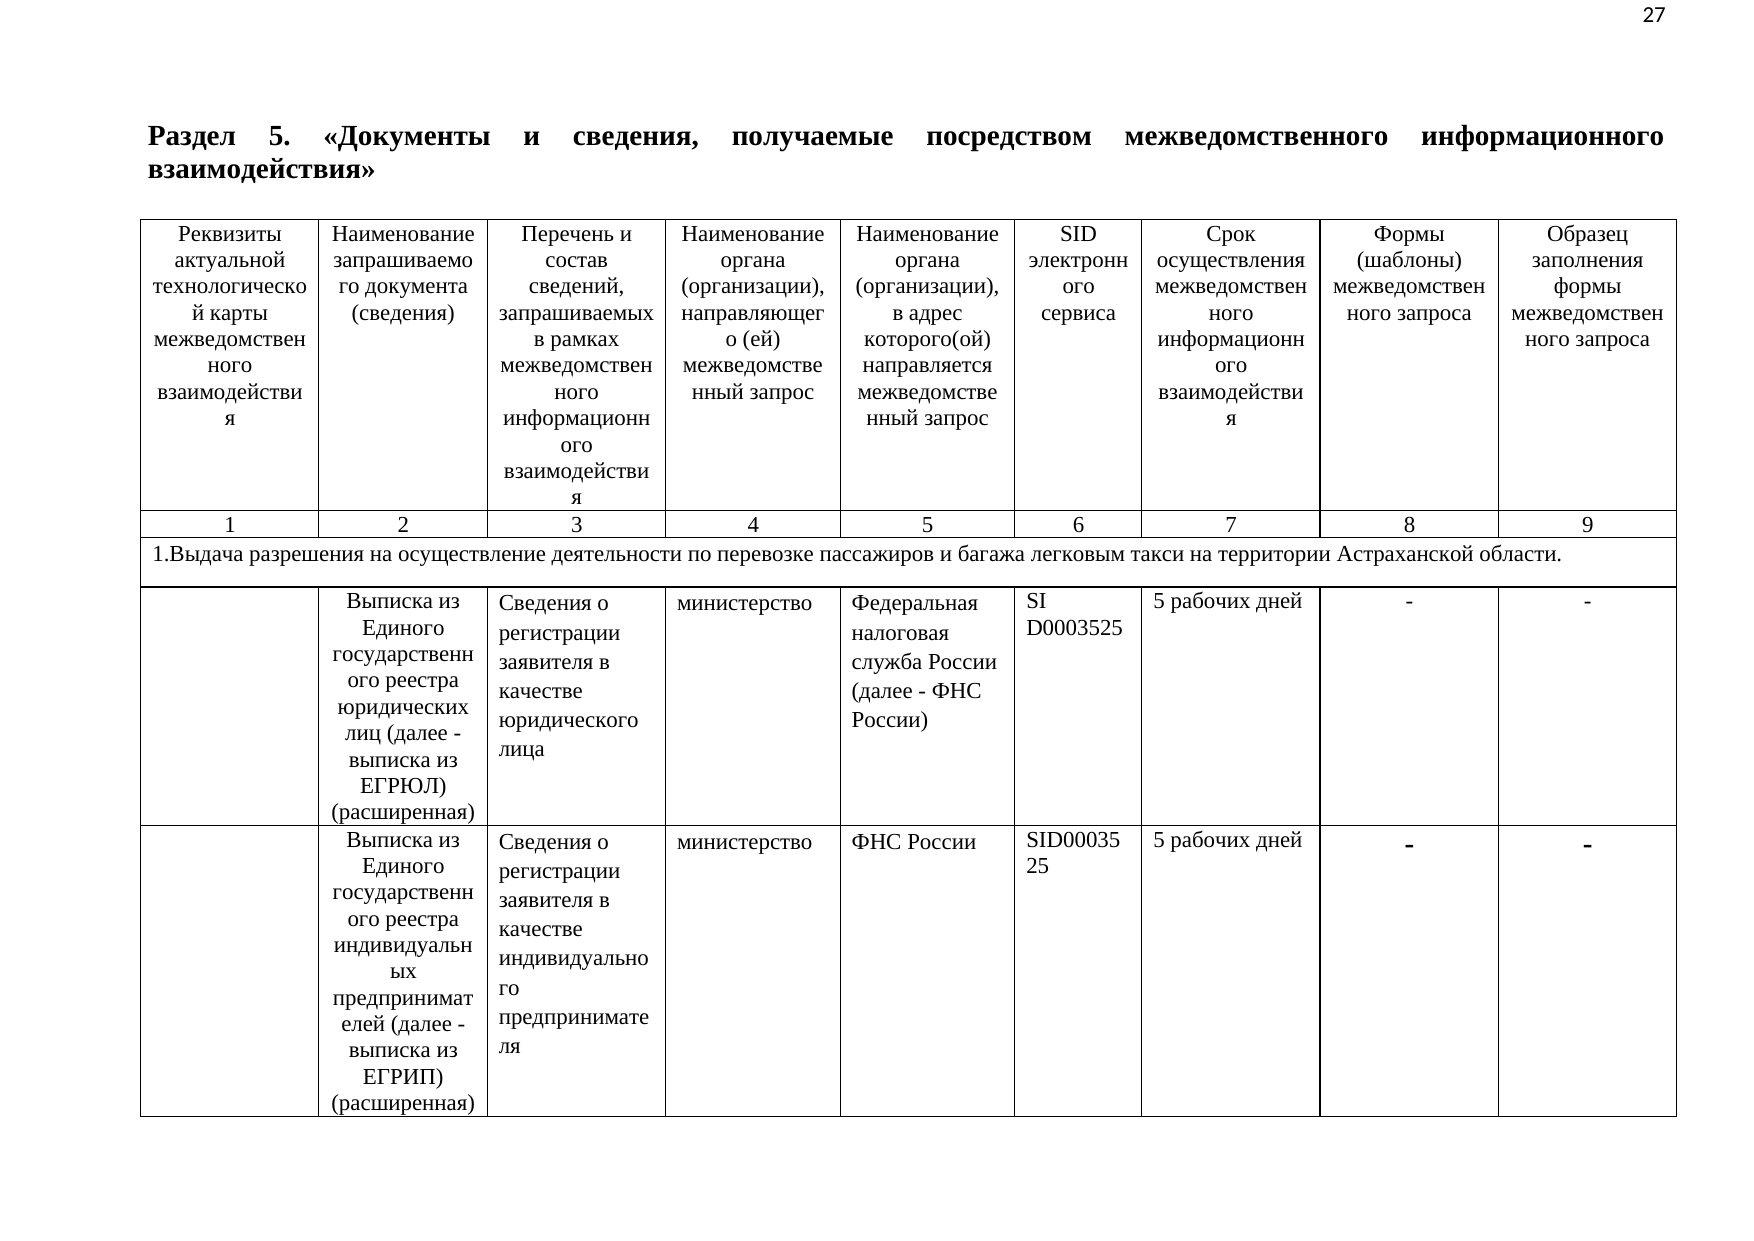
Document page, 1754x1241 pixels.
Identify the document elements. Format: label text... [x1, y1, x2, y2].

table_cell 1.Выдача разрешения на осуществление деятельности по перевозке пассажиров и багажа легковым такси на территории Астраханской области. [141, 538, 1676, 586]
table_cell SID0003525 [1015, 588, 1141, 825]
table_cell SID0003525 [1015, 826, 1141, 1116]
table_cell 1 [141, 511, 318, 537]
table_header Реквизиты актуальной технологической карты межведомственного взаимодействия [141, 220, 318, 510]
table_header Наименование органа (организации), в адрес которого(ой) направляется межведомственный запрос [841, 220, 1014, 510]
table_cell 5 рабочих дней [1142, 826, 1319, 1116]
table_cell 4 [666, 511, 840, 537]
table_header Наименование запрашиваемого документа (сведения) [319, 220, 487, 510]
table_header Наименование органа (организации), направляющего (ей) межведомственный запрос [666, 220, 840, 510]
table_cell Выписка из Единого государственного реестра юридических лиц (далее - выписка из ЕГРЮЛ) (расширенная) [319, 588, 487, 825]
table_header Образец заполнения формы межведомственного запроса [1499, 220, 1676, 510]
table_cell - [1321, 588, 1498, 825]
table_header SID электронного сервиса [1015, 220, 1141, 510]
table_cell 5 рабочих дней [1142, 588, 1319, 825]
table_cell - [1499, 826, 1676, 1116]
table_cell Сведения о регистрации заявителя в качестве юридического лица [488, 588, 665, 825]
table_cell министерство [666, 826, 840, 1116]
table_cell - [1321, 826, 1498, 1116]
table_header Перечень и состав сведений, запрашиваемых в рамках межведомственного информационного взаимодействия [488, 220, 665, 510]
table_cell 3 [488, 511, 665, 537]
table_cell 8 [1321, 511, 1498, 537]
table_cell министерство [666, 588, 840, 825]
table_cell Выписка из Единого государственного реестра индивидуальных предпринимателей (далее - выписка из ЕГРИП) (расширенная) [319, 826, 487, 1116]
table_cell [141, 826, 318, 1116]
table_cell 6 [1015, 511, 1141, 537]
table_cell 7 [1142, 511, 1319, 537]
table_cell Сведения о регистрации заявителя в качестве индивидуального предпринимателя [488, 826, 665, 1116]
table_cell 9 [1499, 511, 1676, 537]
table_cell 2 [319, 511, 487, 537]
table_cell - [1499, 588, 1676, 825]
table_cell 5 [841, 511, 1014, 537]
text Раздел 5. «Документы и сведения, получаемые посредством межведомственного информационного взаимодействия» [148, 118, 1665, 185]
table_cell Федеральная налоговая служба России (далее - ФНС России) [841, 588, 1014, 825]
table_cell [141, 588, 318, 825]
table_header Срок осуществления межведомственного информационного взаимодействия [1142, 220, 1319, 510]
table_cell ФНС России [841, 826, 1014, 1116]
table_header Формы (шаблоны) межведомственного запроса [1321, 220, 1498, 510]
